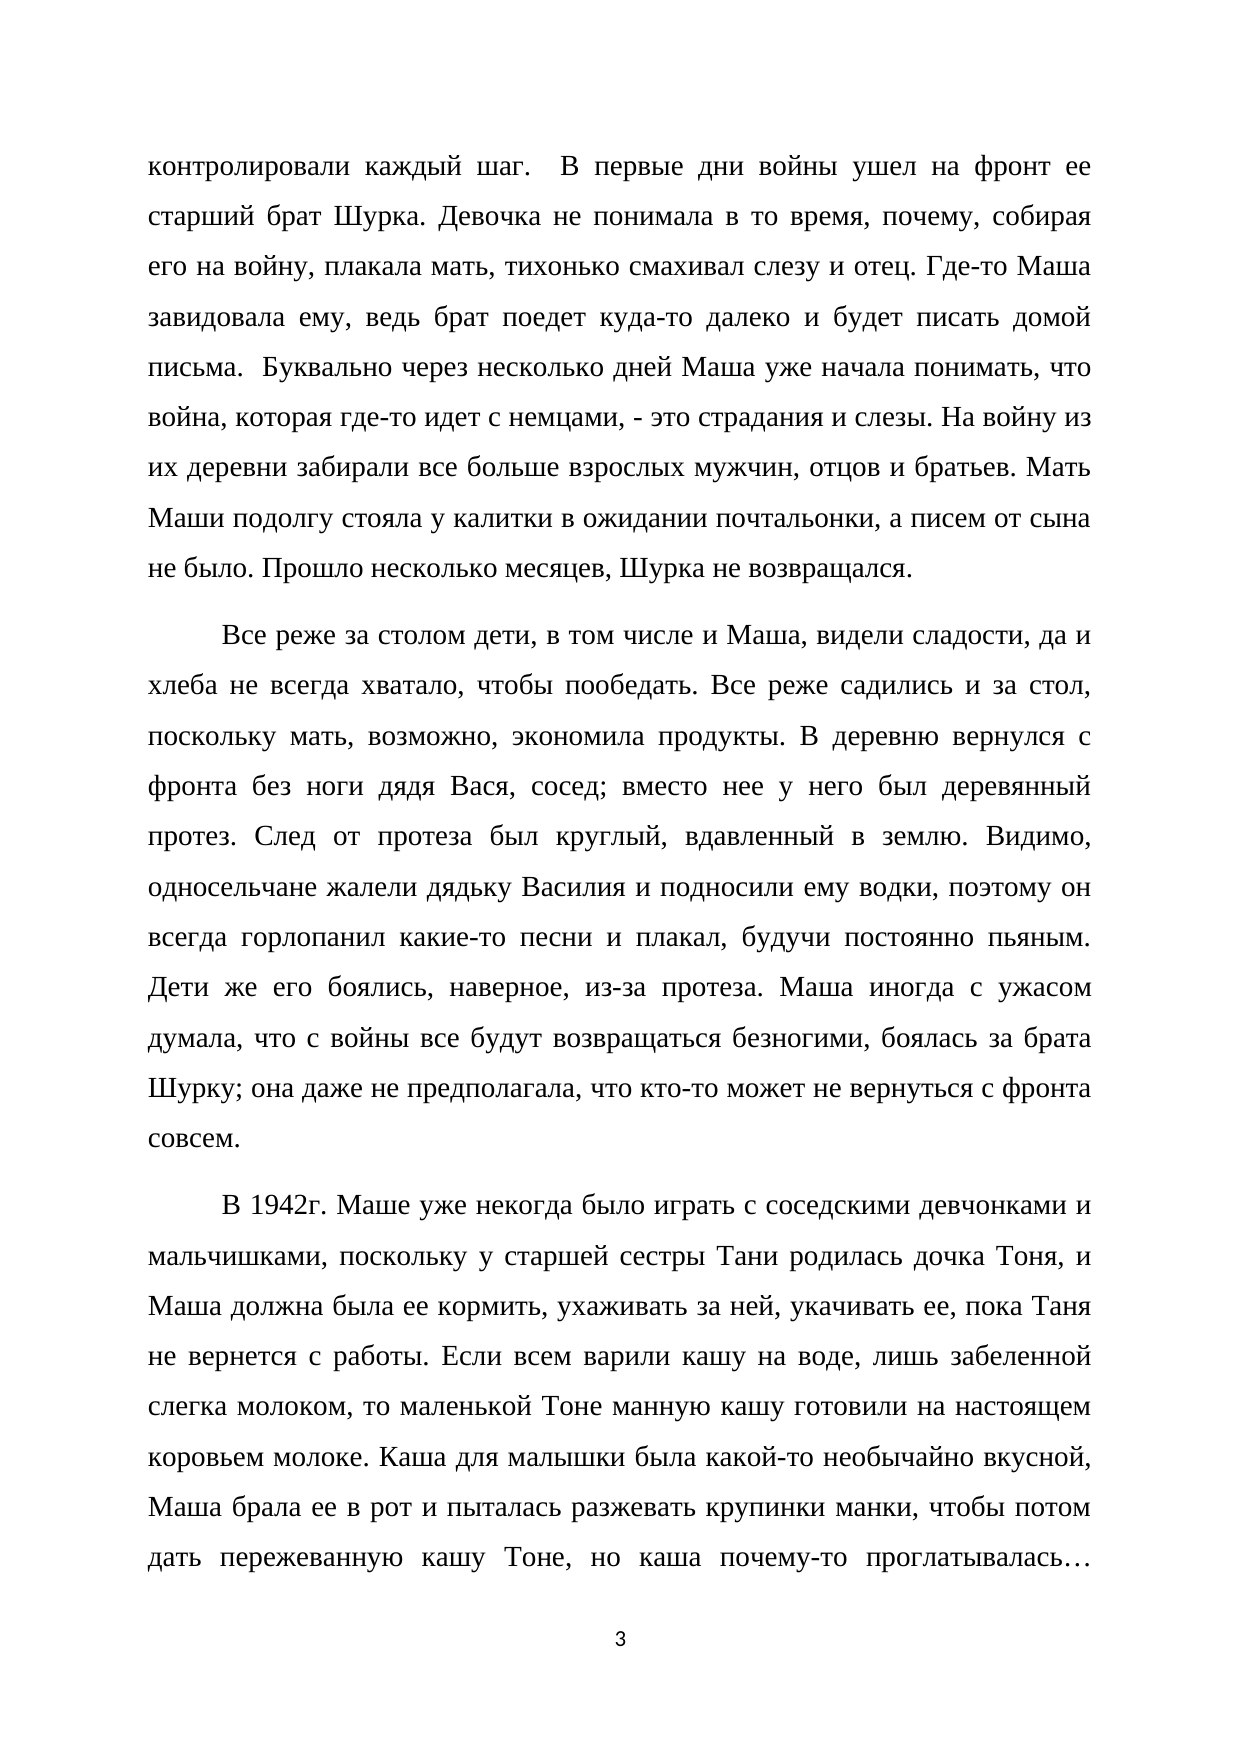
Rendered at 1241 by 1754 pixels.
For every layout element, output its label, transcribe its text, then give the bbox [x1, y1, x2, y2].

text Все реже за столом дети, в том числе и Маша, видели сладости, да и хлеба не всегда хватало, чтобы пообедать. Все реже садились и за стол, поскольку мать, возможно, экономила продукты. В деревню вернулся с фронта без ноги дядя Вася, сосед; вместо нее у него был деревянный протез. След от протеза был круглый, вдавленный в землю. Видимо, односельчане жалели дядьку Василия и подносили ему водки, поэтому он всегда горлопанил какие-то песни и плакал, будучи постоянно пьяным. Дети же его боялись, наверное, из-за протеза. Маша иногда с ужасом думала, что с войны все будут возвращаться безногими, боялась за брата Шурку; она даже не предполагала, что кто-то может не вернуться с фронта совсем. [148, 617, 1092, 1154]
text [148, 148, 1092, 584]
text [148, 1187, 1092, 1573]
